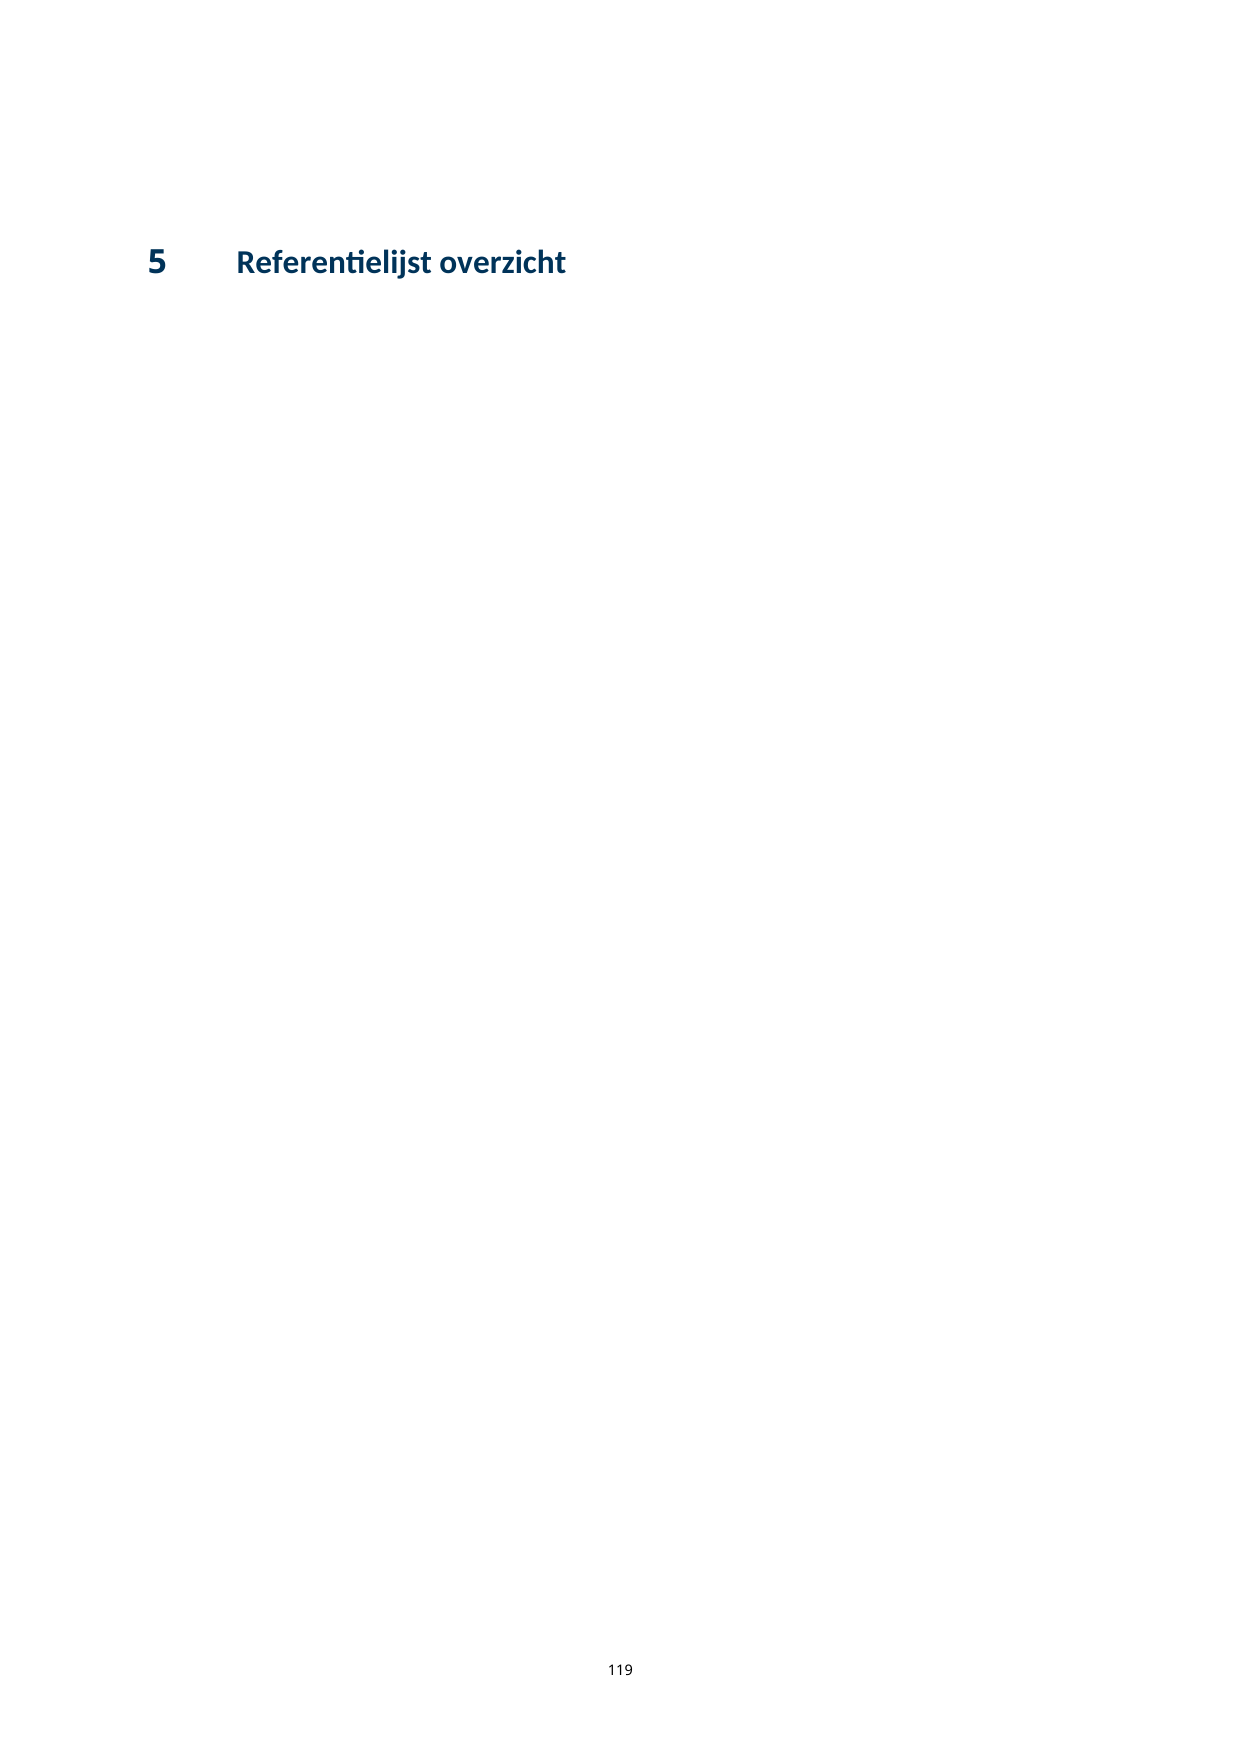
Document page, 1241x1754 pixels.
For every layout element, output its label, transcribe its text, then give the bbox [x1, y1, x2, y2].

subtitle Referentielijst overzicht [148, 232, 1092, 284]
